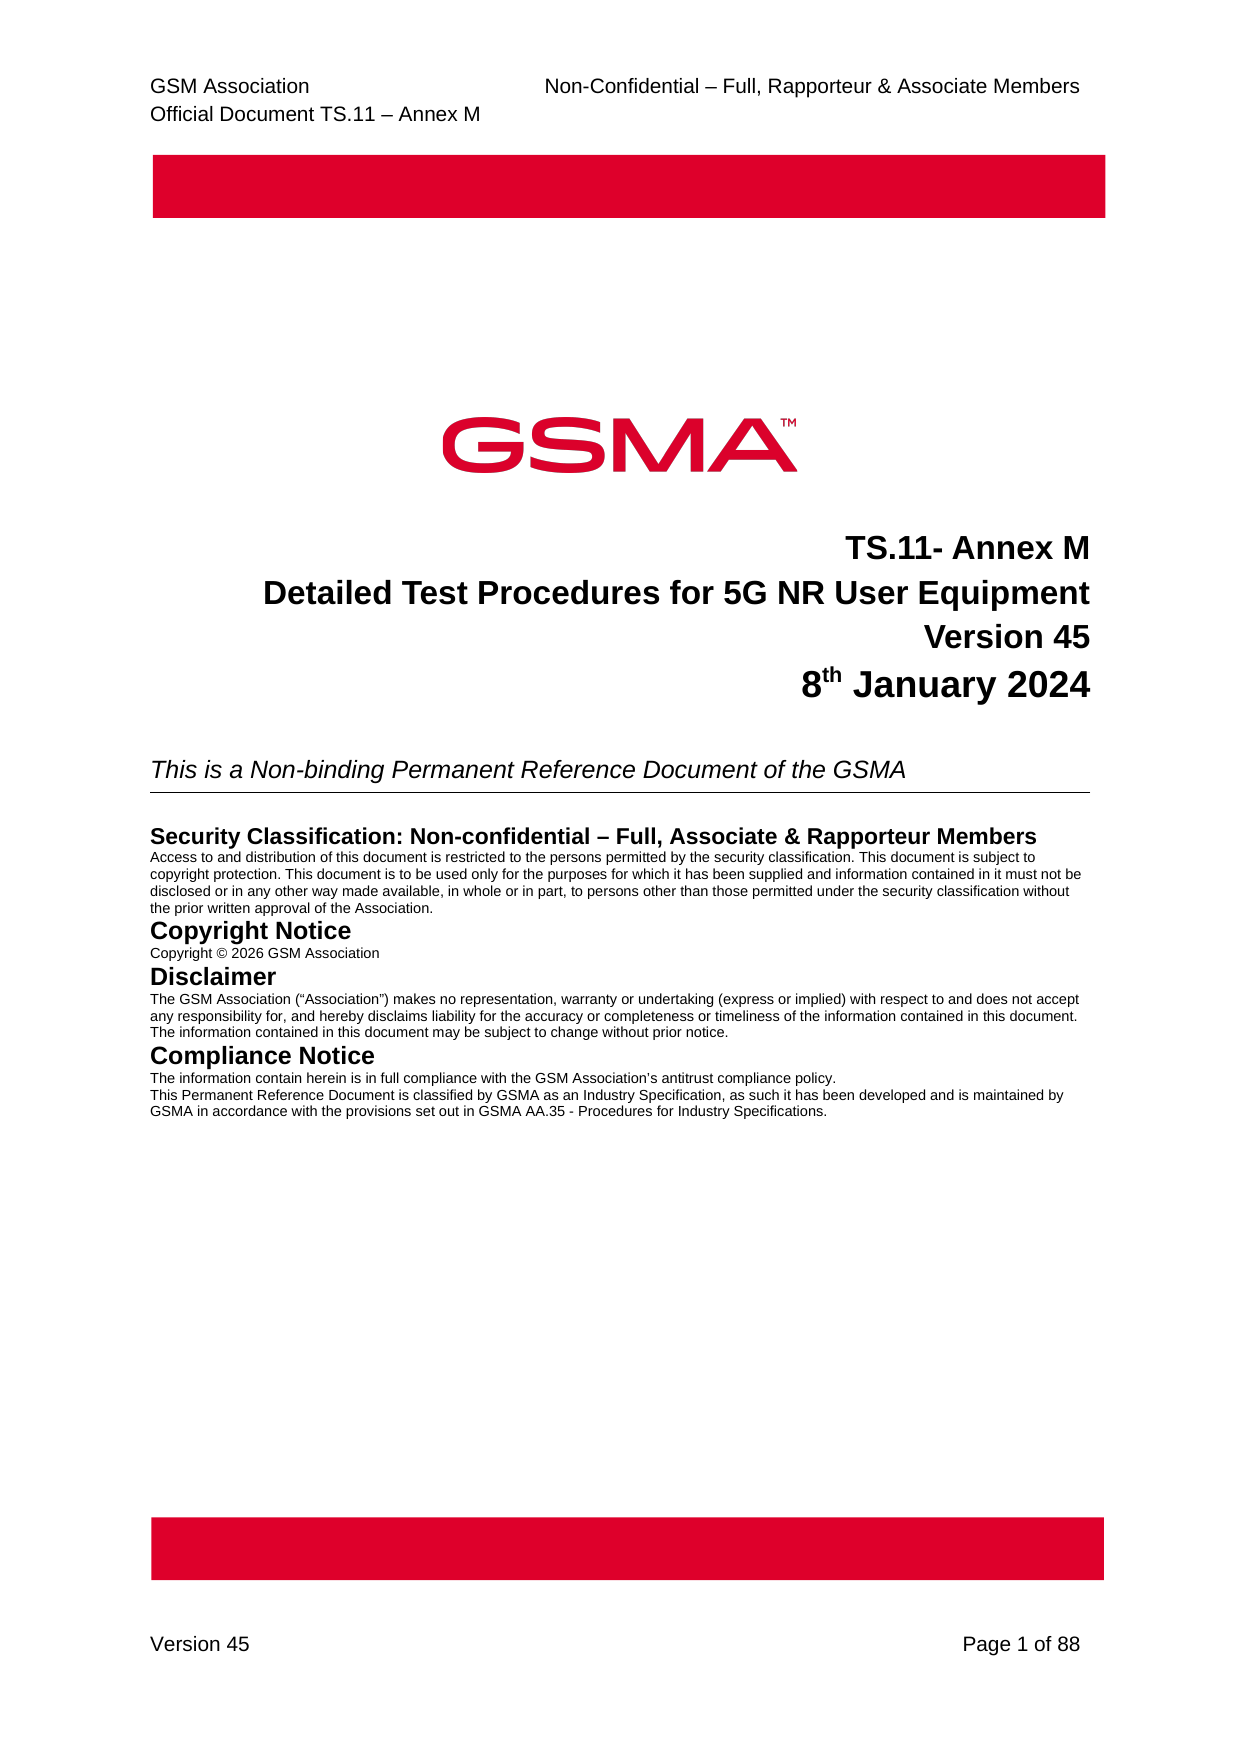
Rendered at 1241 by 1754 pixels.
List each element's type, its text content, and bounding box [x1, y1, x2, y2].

title Detailed Test Procedures for 5G NR User Equipment [150, 573, 1090, 611]
text The information contain herein is in full compliance with the GSM Association’s antitrust compliance policy. [150, 1069, 1090, 1086]
text This is a Non-binding Permanent Reference Document of the GSMA [150, 755, 1090, 792]
text This Permanent Reference Document is classified by GSMA as an Industry Specification, as such it has been developed and is maintained by GSMA in accordance with the provisions set out in GSMA AA.35 - Procedures for Industry Specifications. [150, 1086, 1090, 1120]
text Access to and distribution of this document is restricted to the persons permitted by the security classification. This document is subject to copyright protection. This document is to be used only for the purposes for which it has been supplied and information contained in it must not be disclosed or in any other way made available, in whole or in part, to persons other than those permitted under the security classification without the prior written approval of the Association. [150, 849, 1090, 916]
title 8th January 2024 [150, 662, 1090, 705]
text The GSM Association (“Association”) makes no representation, warranty or undertaking (express or implied) with respect to and does not accept any responsibility for, and hereby disclaims liability for the accuracy or completeness or timeliness of the information contained in this document. The information contained in this document may be subject to change without prior notice. [150, 991, 1090, 1041]
text Security Classification: Non-confidential – Full, Associate & Rapporteur Members [150, 823, 1090, 849]
title Version 45 [150, 618, 1090, 656]
title TS.11- Annex M [150, 528, 1090, 567]
text Compliance Notice [150, 1041, 1090, 1069]
text Copyright © 2024 GSM Association [150, 945, 1090, 962]
text Copyright Notice [150, 916, 1090, 945]
text Disclaimer [150, 962, 1090, 991]
picture [442, 417, 798, 473]
